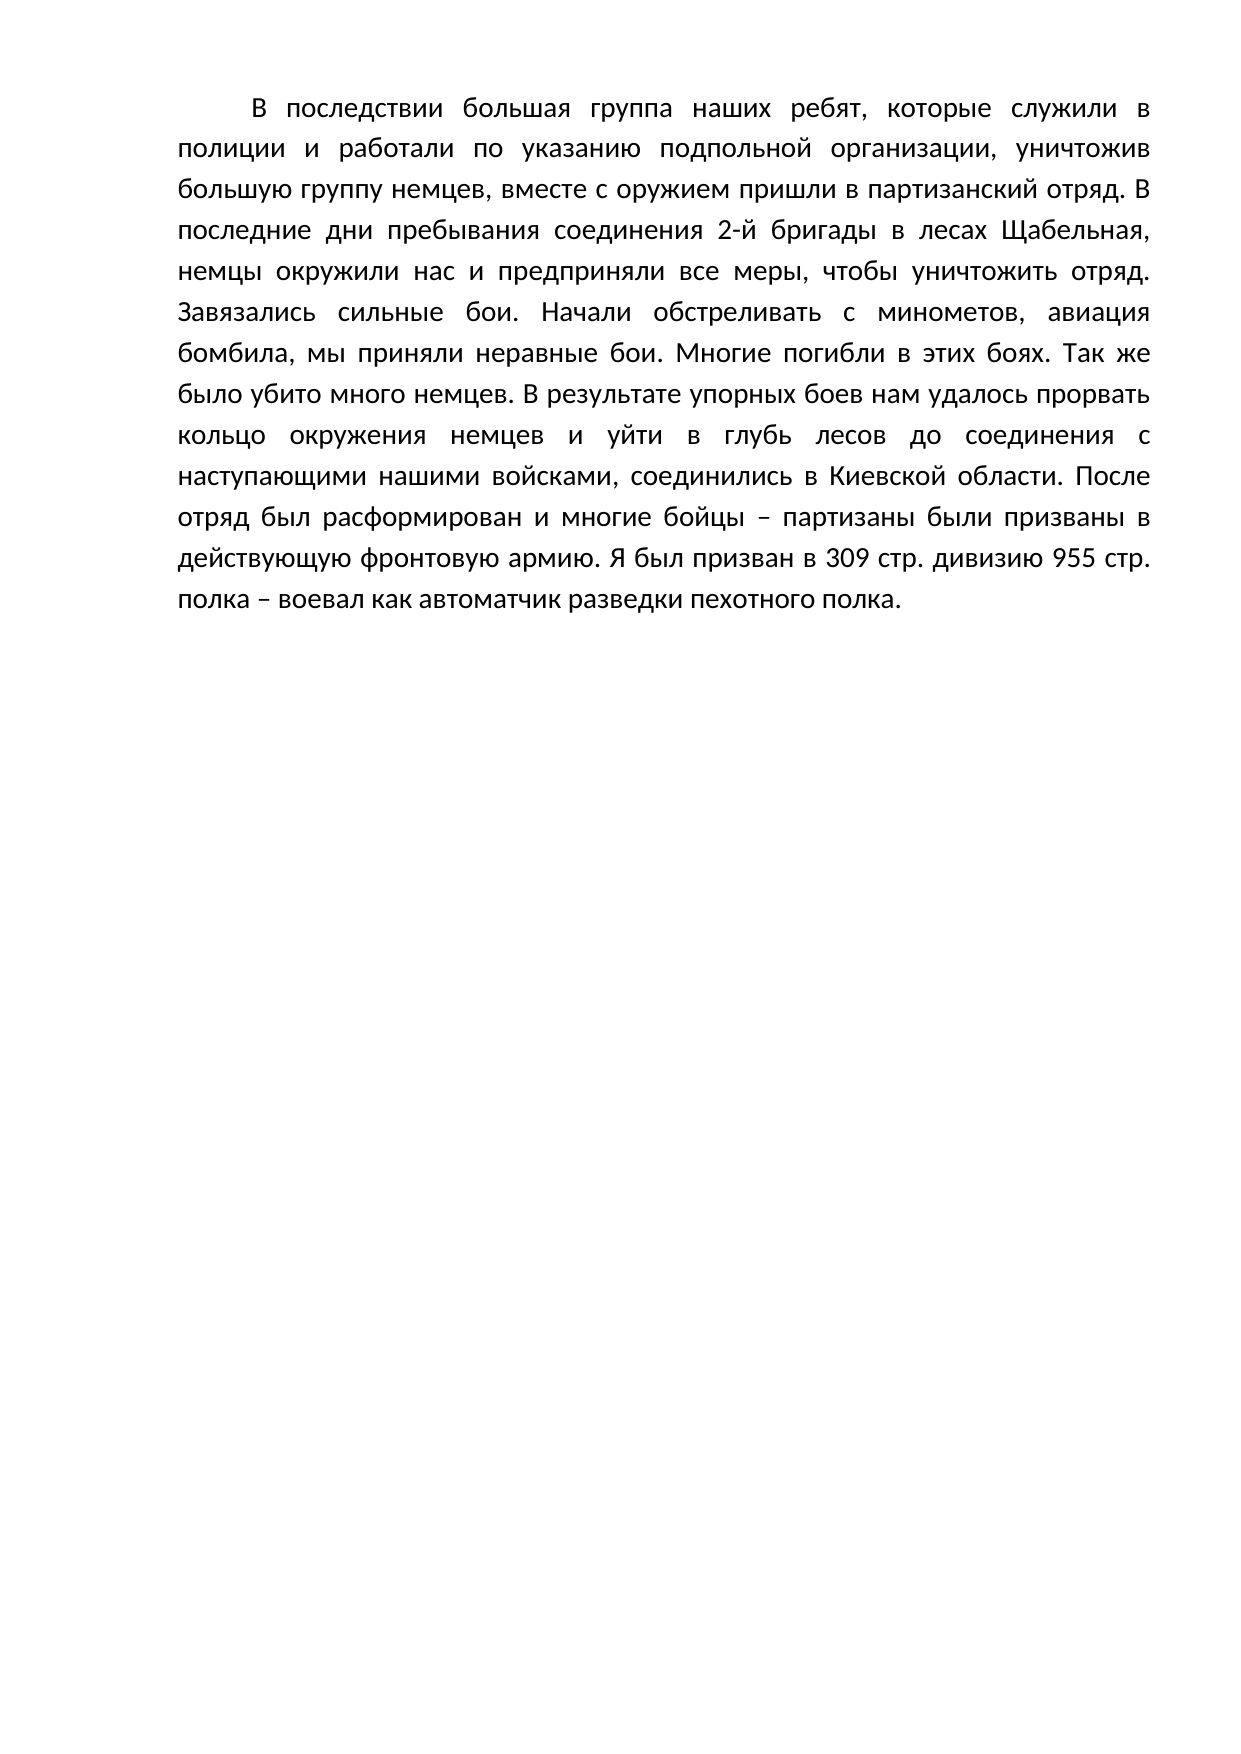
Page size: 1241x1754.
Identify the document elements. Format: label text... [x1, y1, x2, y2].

text В последствии большая группа наших ребят, которые служили в полиции и работали по указанию подпольной организации, уничтожив большую группу немцев, вместе с оружием пришли в партизанский отряд. В последние дни пребывания соединения 2-й бригады в лесах Щабельная, немцы окружили нас и предприняли все меры, чтобы уничтожить отряд. Завязались сильные бои. Начали обстреливать с минометов, авиация бомбила, мы приняли неравные бои. Многие погибли в этих боях. Так же было убито много немцев. В результате упорных боев нам удалось прорвать кольцо окружения немцев и уйти в глубь лесов до соединения с наступающими нашими войсками, соединились в Киевской области. После отряд был расформирован и многие бойцы – партизаны были призваны в действующую фронтовую армию. Я был призван в 309 стр. дивизию 955 стр. полка – воевал как автоматчик разведки пехотного полка. [177, 89, 1152, 616]
